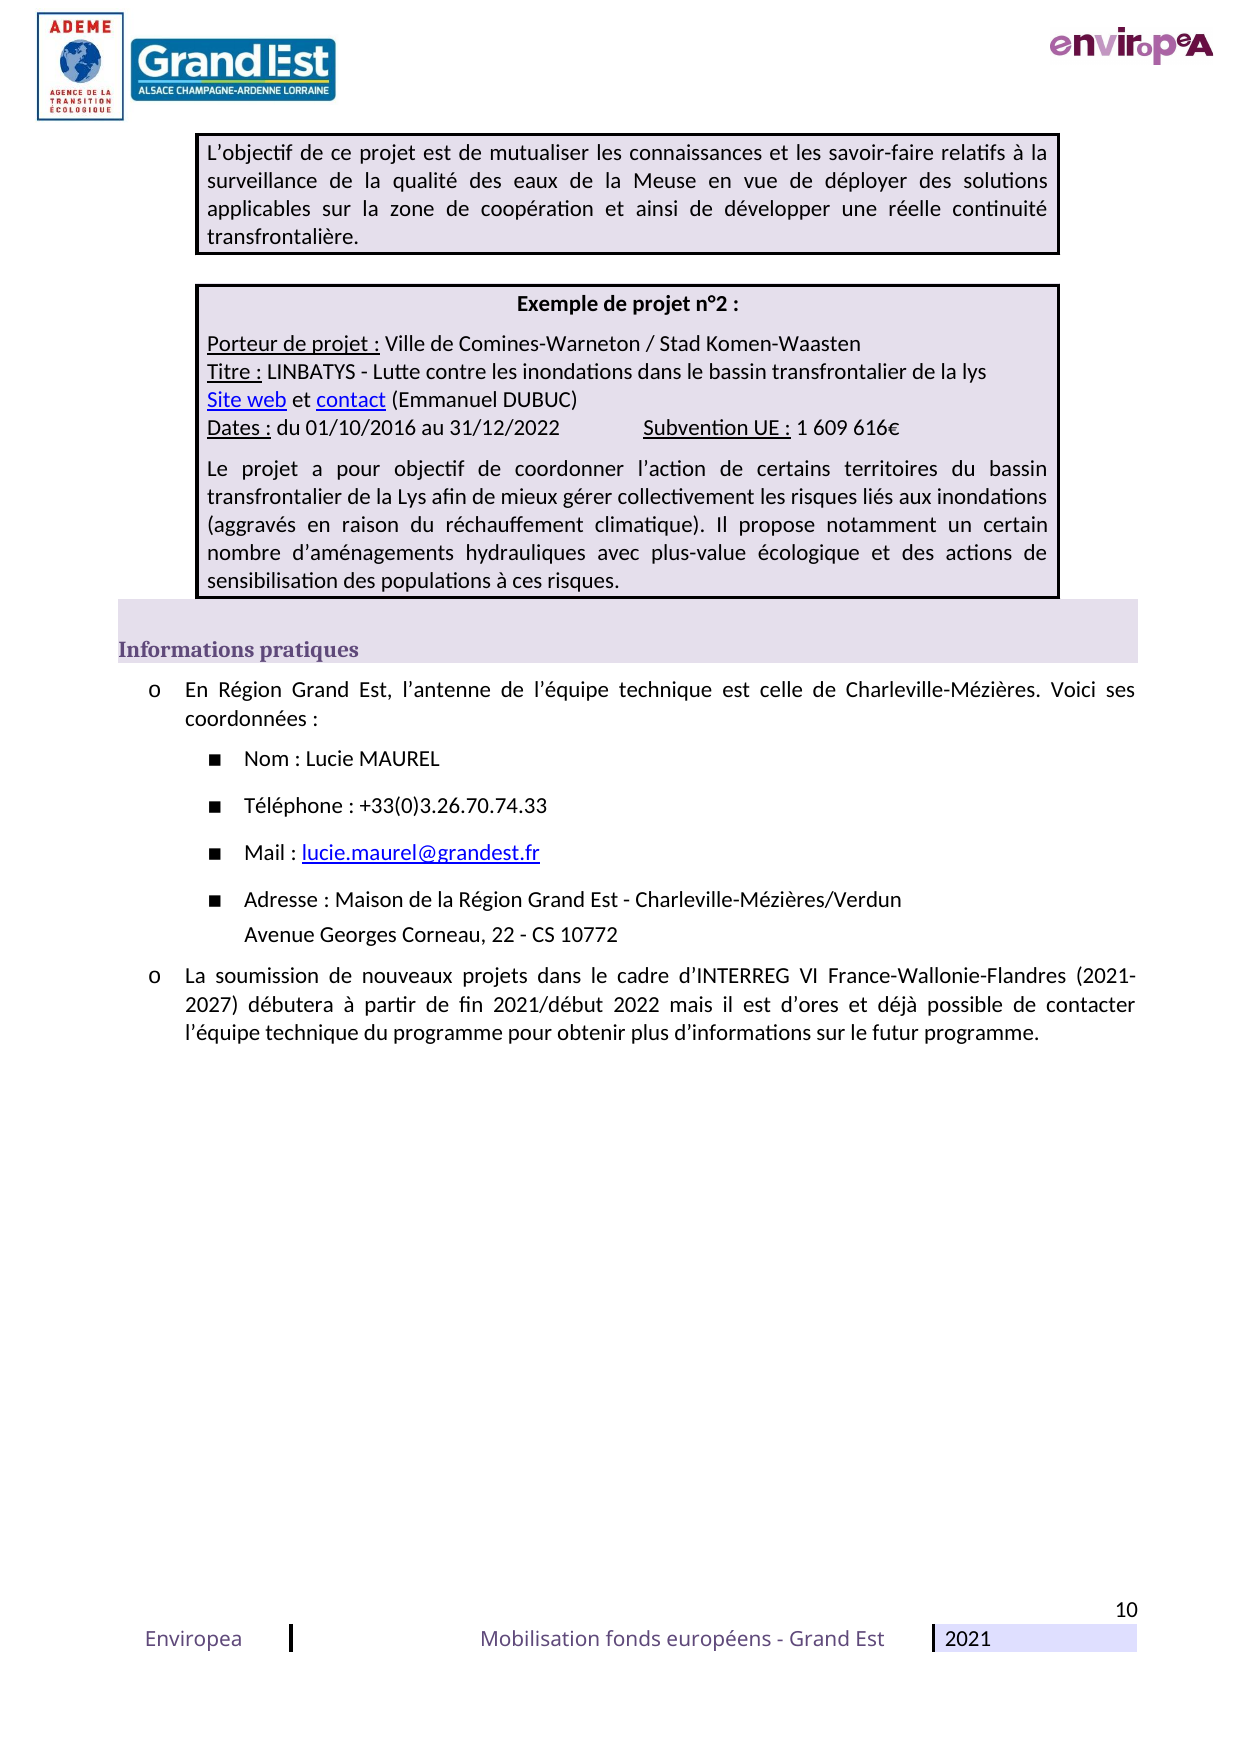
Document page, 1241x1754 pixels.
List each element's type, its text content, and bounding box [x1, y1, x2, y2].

picture [25, 8, 339, 124]
list Nom : Lucie MAUREL [207, 733, 1138, 779]
text L’objectif de ce projet est de mutualiser les connaissances et les savoir-faire relatifs à la surveillance de la qualité des eaux de la Meuse en vue de déployer des solutions applicables sur la zone de coopération et ainsi de développer une réelle continuité transfrontalière. [199, 136, 1057, 252]
list La soumission de nouveaux projets dans le cadre d’INTERREG VI France-Wallonie-Flandres (2021-2027) débutera à partir de fin 2021/début 2022 mais il est d’ores et déjà possible de contacter l’équipe technique du programme pour obtenir plus d’informations sur le futur programme. [148, 961, 1138, 1046]
text Porteur de projet : Ville de Comines-Warneton / Stad Komen-Waasten [199, 324, 1057, 352]
subtitle Informations pratiques [118, 637, 1138, 663]
text Exemple de projet n°2 : [199, 287, 1057, 317]
list Avenue Georges Corneau, 22 - CS 10772 [244, 921, 1138, 948]
picture [1050, 27, 1214, 65]
text Dates : du 01/10/2016 au 31/12/2022 Subvention UE : 1 609 616€ [199, 408, 1057, 441]
text Le projet a pour objectif de coordonner l’action de certains territoires du bassin transfrontalier de la Lys afin de mieux gérer collectivement les risques liés aux inondations (aggravés en raison du réchauffement climatique). Il propose notamment un certain nombre d’aménagements hydrauliques avec plus-value écologique et des actions de sensibilisation des populations à ces risques. [199, 448, 1057, 596]
list En Région Grand Est, l’antenne de l’équipe technique est celle de Charleville-Mézières. Voici ses coordonnées : [148, 675, 1138, 733]
list Mail : lucie.maurel@grandest.fr [207, 827, 1138, 873]
text Site web et contact (Emmanuel DUBUC) [199, 380, 1057, 408]
text Titre : LINBATYS - Lutte contre les inondations dans le bassin transfrontalier de la lys [199, 352, 1057, 380]
list Adresse : Maison de la Région Grand Est - Charleville-Mézières/Verdun [207, 873, 1138, 921]
list Téléphone : +33(0)3.26.70.74.33 [207, 779, 1138, 827]
